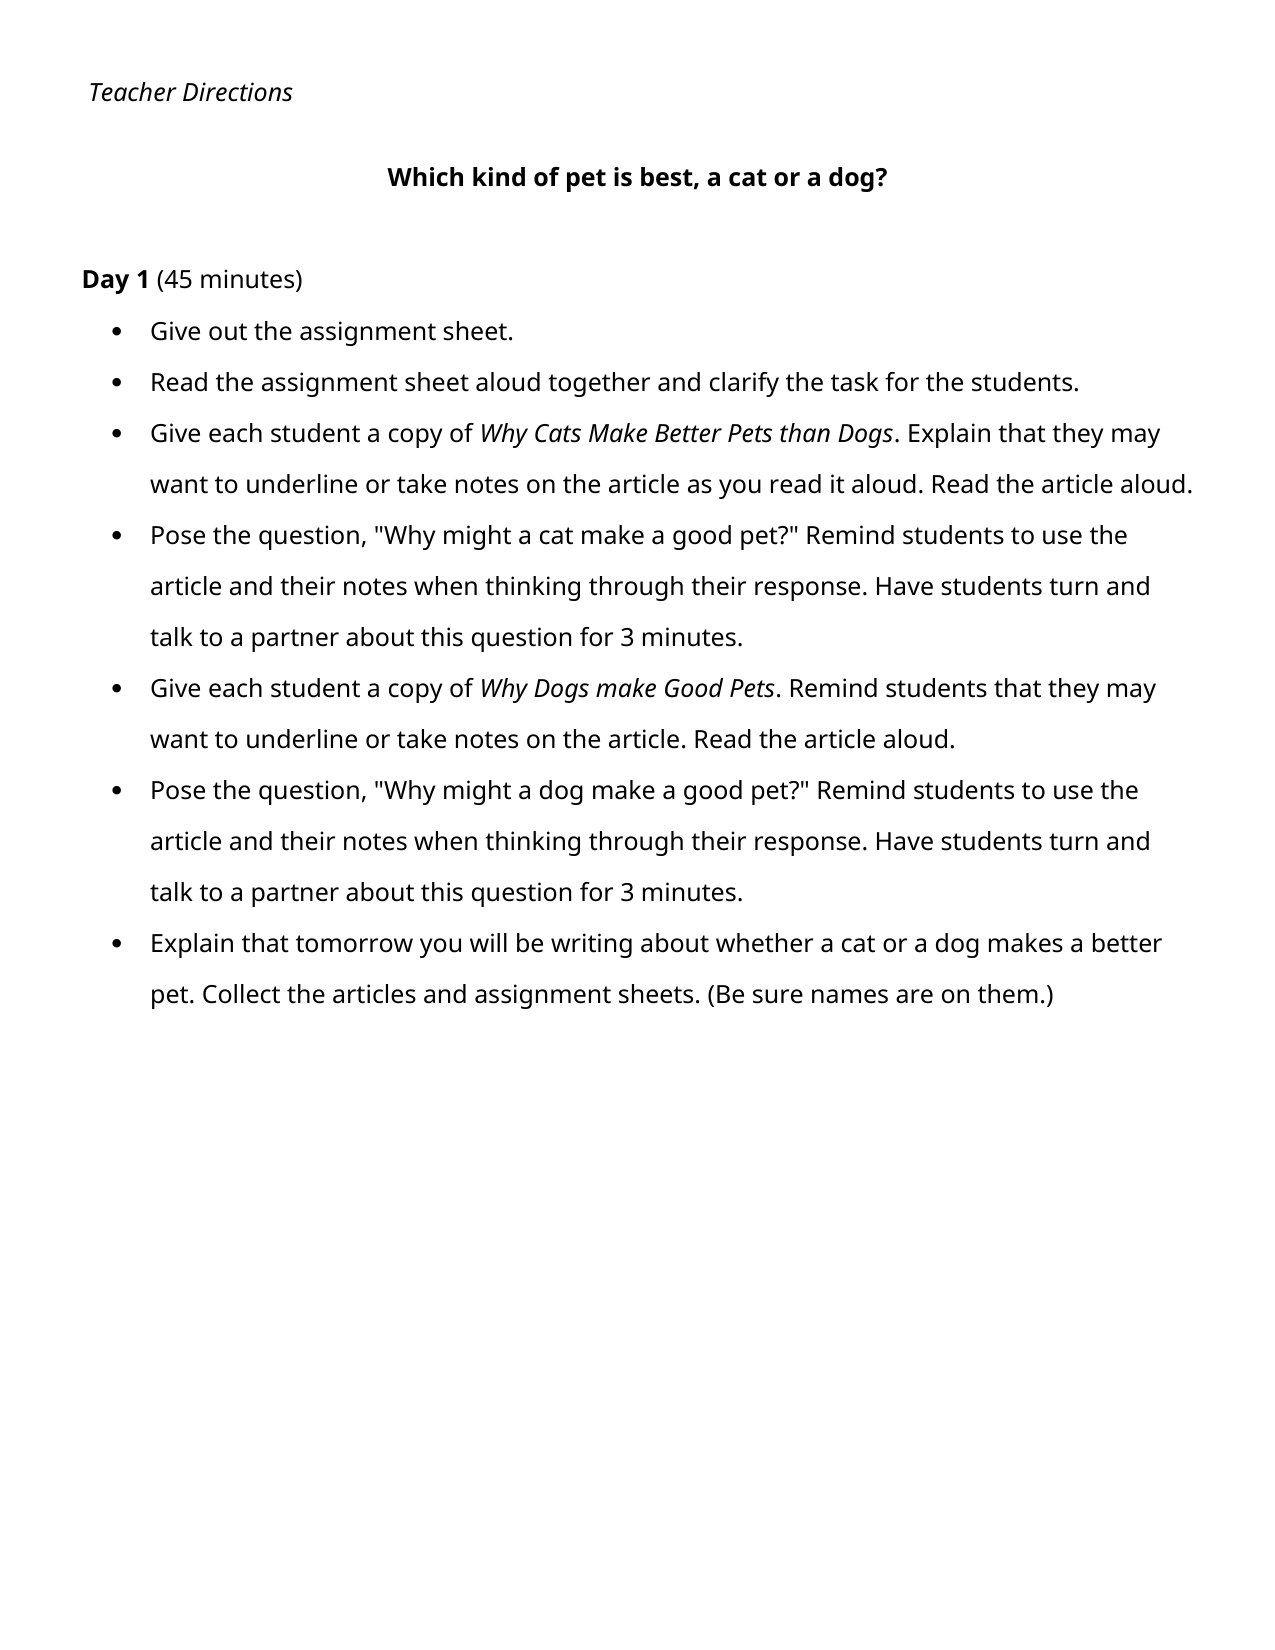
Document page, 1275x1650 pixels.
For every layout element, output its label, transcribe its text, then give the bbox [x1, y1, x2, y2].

list Give each student a copy of Why Dogs make Good Pets. Remind students that they may want to underline or take notes on the article. Read the article aloud. [112, 671, 1200, 756]
list Read the assignment sheet aloud together and clarify the task for the students. [112, 364, 1200, 398]
list Pose the question, "Why might a cat make a good pet?" Remind students to use the article and their notes when thinking through their response. Have students turn and talk to a partner about this question for 3 minutes. [112, 517, 1200, 653]
text Day 1 (45 minutes) [75, 262, 1200, 296]
text Which kind of pet is best, a cat or a dog? [75, 160, 1200, 194]
list Pose the question, "Why might a dog make a good pet?" Remind students to use the article and their notes when thinking through their response. Have students turn and talk to a partner about this question for 3 minutes. [112, 773, 1200, 909]
text Teacher Directions [75, 75, 1200, 109]
list Explain that tomorrow you will be writing about whether a cat or a dog makes a better pet. Collect the articles and assignment sheets. (Be sure names are on them.) [112, 926, 1200, 1011]
list Give each student a copy of Why Cats Make Better Pets than Dogs. Explain that they may want to underline or take notes on the article as you read it aloud. Read the article aloud. [112, 415, 1200, 500]
list Give out the assignment sheet. [112, 313, 1200, 347]
